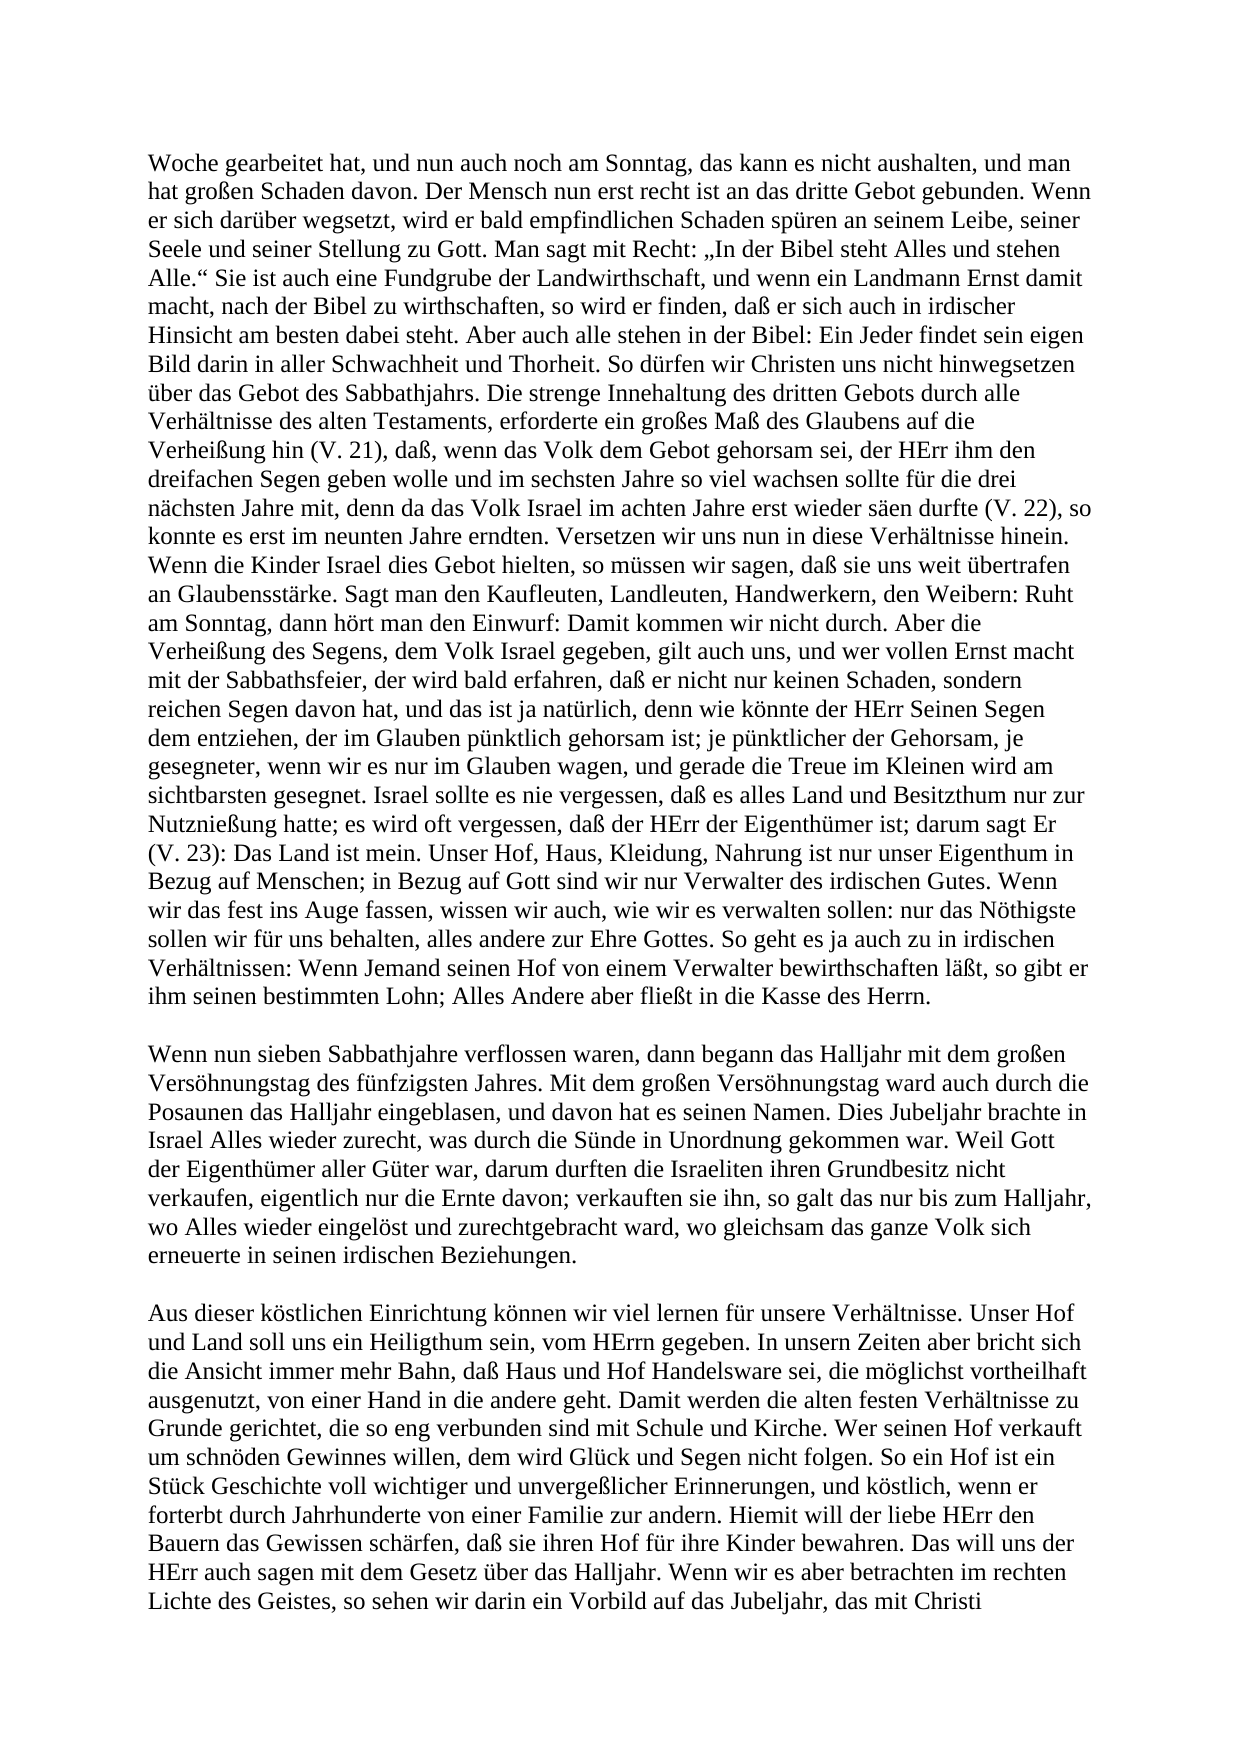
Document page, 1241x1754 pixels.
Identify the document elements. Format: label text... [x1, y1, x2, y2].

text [148, 148, 1093, 1010]
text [148, 1298, 1093, 1615]
text Wenn nun sieben Sabbathjahre verflossen waren, dann begann das Halljahr mit dem großen Versöhnungstag des fünfzigsten Jahres. Mit dem großen Versöhnungstag ward auch durch die Posaunen das Halljahr eingeblasen, und davon hat es seinen Namen. Dies Jubeljahr brachte in Israel Alles wieder zurecht, was durch die Sünde in Unordnung gekommen war. Weil Gott der Eigenthümer aller Güter war, darum durften die Israeliten ihren Grundbesitz nicht verkaufen, eigentlich nur die Ernte davon; verkauften sie ihn, so galt das nur bis zum Halljahr, wo Alles wieder eingelöst und zurechtgebracht ward, wo gleichsam das ganze Volk sich erneuerte in seinen irdischen Beziehungen. [148, 1039, 1093, 1269]
